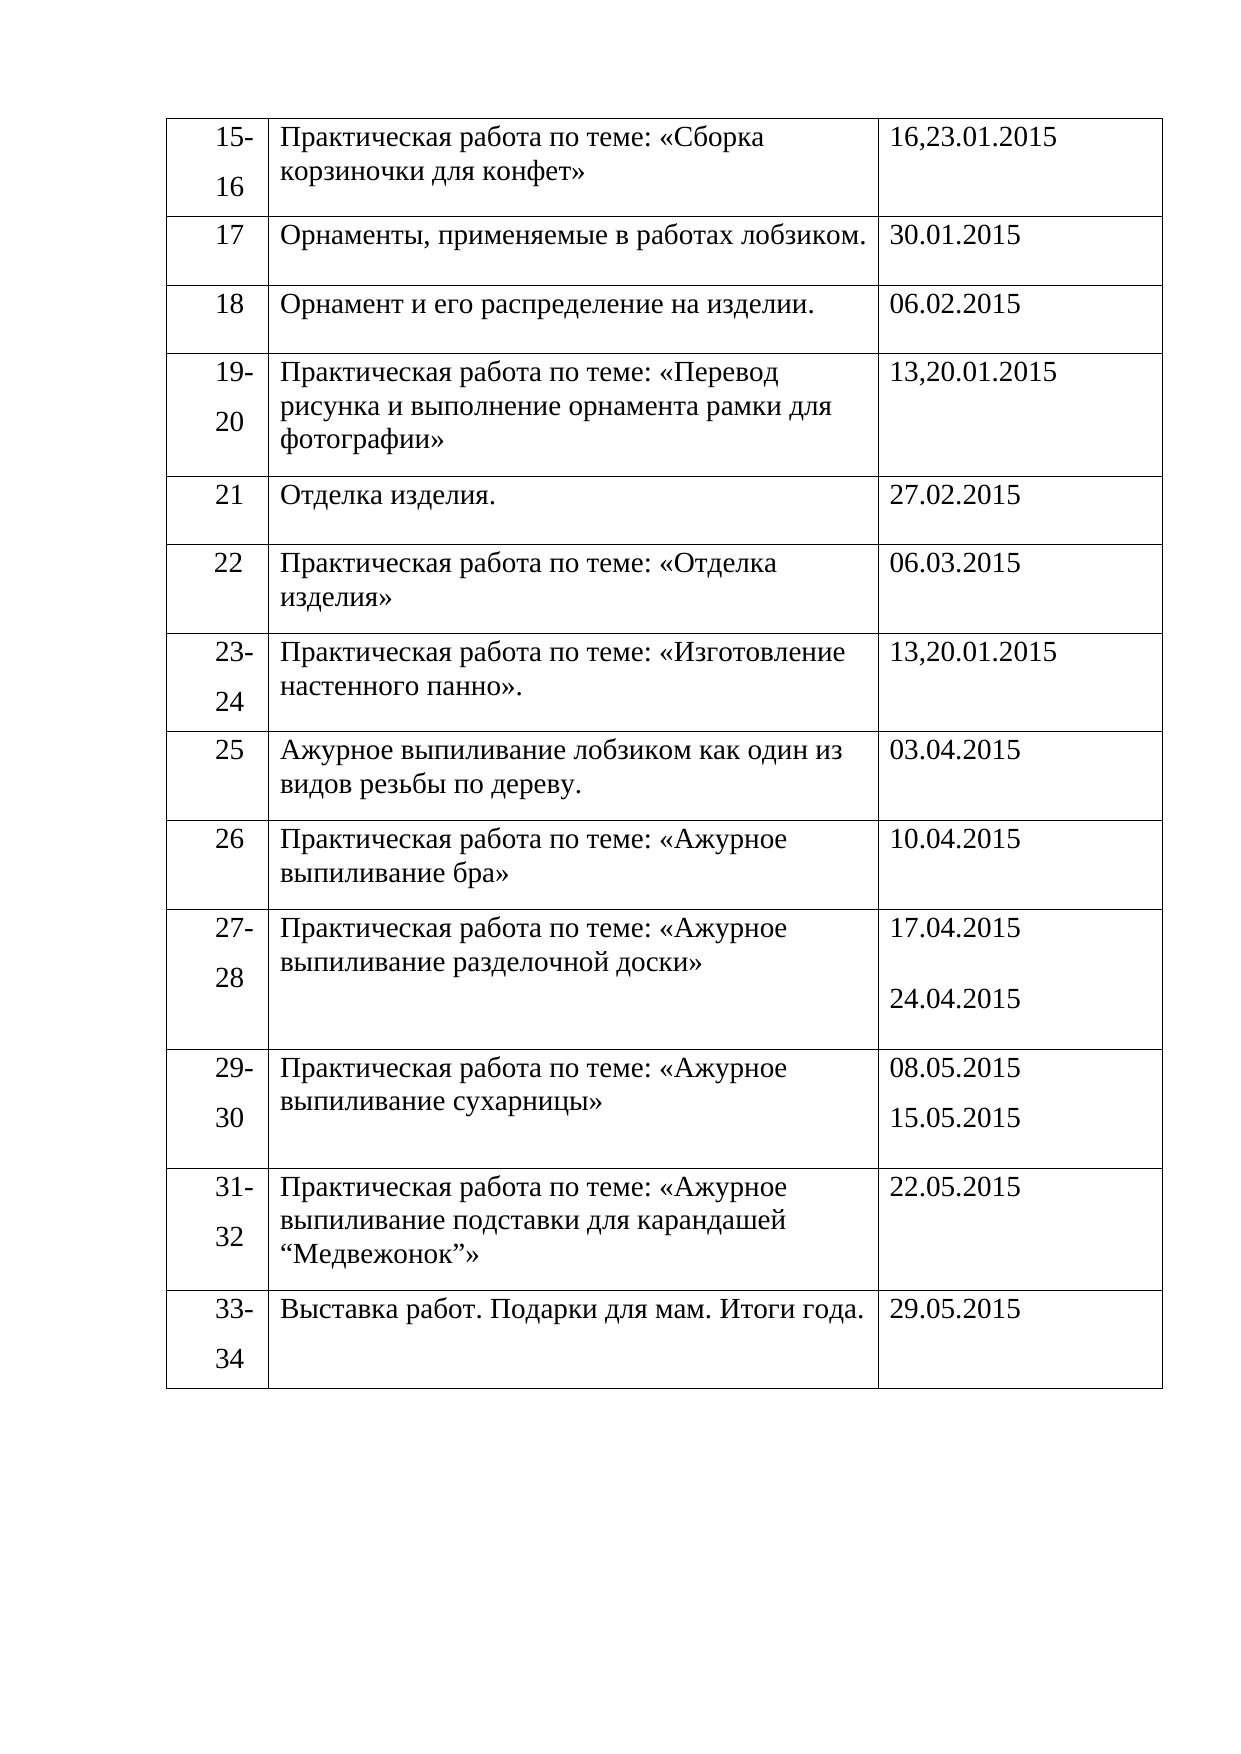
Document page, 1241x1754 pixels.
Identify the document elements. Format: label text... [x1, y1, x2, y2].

table_cell 13,20.01.2015 [879, 354, 1162, 476]
table_cell Ажурное выпиливание лобзиком как один из видов резьбы по дереву. [269, 732, 878, 820]
table_cell 17.04.2015 24.04.2015 [879, 910, 1162, 1049]
table_cell 03.04.2015 [879, 732, 1162, 820]
table_cell 33-34 [167, 1291, 268, 1388]
table_cell 26 [167, 821, 268, 909]
table_cell 08.05.2015 15.05.2015 [879, 1050, 1162, 1168]
table_cell 10.04.2015 [879, 821, 1162, 909]
table_cell 29.05.2015 [879, 1291, 1162, 1388]
table_cell 15-16 [167, 119, 268, 216]
table_cell 06.02.2015 [879, 286, 1162, 353]
table_cell 13,20.01.2015 [879, 634, 1162, 731]
table_cell 27.02.2015 [879, 477, 1162, 544]
table_cell Практическая работа по теме: «Ажурное выпиливание бра» [269, 821, 878, 909]
table_cell 25 [167, 732, 268, 820]
table_cell Практическая работа по теме: «Отделка изделия» [269, 545, 878, 633]
table_cell Практическая работа по теме: «Перевод рисунка и выполнение орнамента рамки для фотографии» [269, 354, 878, 476]
table_cell 23-24 [167, 634, 268, 731]
table_cell 16,23.01.2015 [879, 119, 1162, 216]
table_cell 06.03.2015 [879, 545, 1162, 633]
table_cell 30.01.2015 [879, 217, 1162, 285]
table_cell Практическая работа по теме: «Изготовление настенного панно». [269, 634, 878, 731]
table_cell Орнамент и его распределение на изделии. [269, 286, 878, 353]
table_cell Практическая работа по теме: «Ажурное выпиливание сухарницы» [269, 1050, 878, 1168]
table_cell Орнаменты, применяемые в работах лобзиком. [269, 217, 878, 285]
table_cell 17 [167, 217, 268, 285]
table_cell 18 [167, 286, 268, 353]
table_cell 22.05.2015 [879, 1169, 1162, 1290]
table_cell 19-20 [167, 354, 268, 476]
table_cell 21 [167, 477, 268, 544]
table_cell Практическая работа по теме: «Сборка корзиночки для конфет» [269, 119, 878, 216]
table_cell 27-28 [167, 910, 268, 1049]
table_cell 31-32 [167, 1169, 268, 1290]
table_cell Практическая работа по теме: «Ажурное выпиливание подставки для карандашей “Медвежонок”» [269, 1169, 878, 1290]
table_cell Практическая работа по теме: «Ажурное выпиливание разделочной доски» [269, 910, 878, 1049]
table_cell Отделка изделия. [269, 477, 878, 544]
table_cell 22 [167, 545, 268, 633]
table_cell 29-30 [167, 1050, 268, 1168]
table_cell Выставка работ. Подарки для мам. Итоги года. [269, 1291, 878, 1388]
